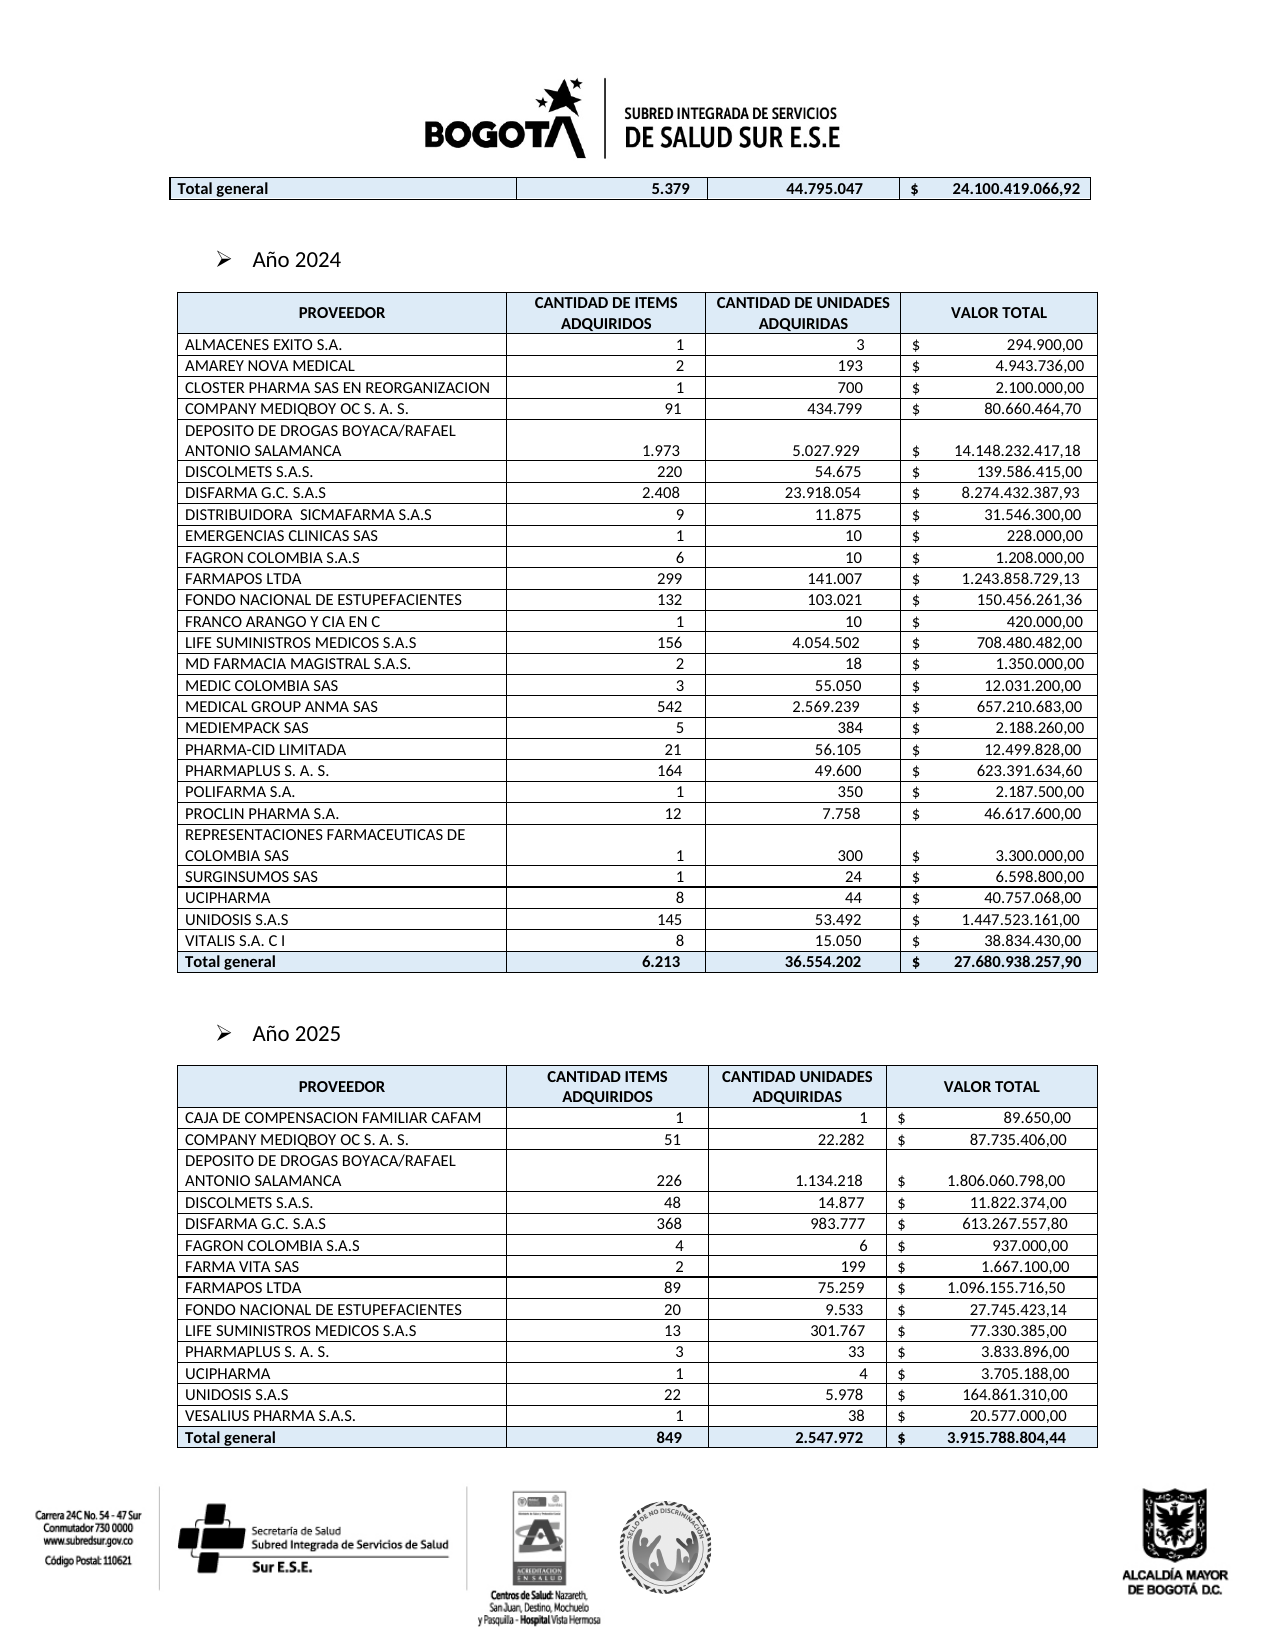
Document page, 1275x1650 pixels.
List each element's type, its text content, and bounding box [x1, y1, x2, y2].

table_cell 1 [507, 611, 705, 631]
table_cell $ 77.330.385,00 [887, 1320, 1097, 1341]
table_cell 14.877 [709, 1192, 886, 1212]
table_cell VITALIS S.A. C I [178, 930, 506, 951]
table_cell 15.050 [706, 930, 900, 951]
table_cell $ 164.861.310,00 [887, 1384, 1097, 1404]
table_cell $ 937.000,00 [887, 1235, 1097, 1255]
table_cell 13 [507, 1320, 708, 1341]
table_cell 53.492 [706, 909, 900, 929]
table_cell $ 623.391.634,60 [901, 760, 1097, 781]
table_cell 164 [507, 760, 705, 781]
table_cell $ 150.456.261,36 [901, 590, 1097, 610]
list Año 2025 [215, 1019, 1098, 1047]
table_cell $ 46.617.600,00 [901, 803, 1097, 823]
table_cell 1.134.218 [709, 1150, 886, 1191]
table_cell DISFARMA G.C. S.A.S [178, 483, 506, 503]
table_cell 11.875 [706, 504, 900, 524]
table_cell DISCOLMETS S.A.S. [178, 461, 506, 482]
table_cell $ 12.031.200,00 [901, 675, 1097, 695]
table_cell 132 [507, 590, 705, 610]
table_cell FARMA VITA SAS [178, 1256, 506, 1276]
table_cell $ 420.000,00 [901, 611, 1097, 631]
table_cell Total general [178, 1427, 506, 1447]
table_cell 51 [507, 1129, 708, 1149]
table_cell 1 [507, 334, 705, 355]
table_cell 3 [507, 1342, 708, 1362]
table_cell 384 [706, 718, 900, 738]
table_cell 5 [507, 718, 705, 738]
table_cell $ 2.100.000,00 [901, 377, 1097, 397]
table_cell $ 1.667.100,00 [887, 1256, 1097, 1276]
table_cell $ 6.598.800,00 [901, 866, 1097, 886]
table_cell 21 [507, 739, 705, 759]
table_cell 44.795.047 [708, 178, 899, 198]
table_cell FAGRON COLOMBIA S.A.S [178, 1235, 506, 1255]
table_cell 1 [507, 1363, 708, 1383]
table_cell $ 228.000,00 [901, 526, 1097, 546]
table_cell 300 [706, 825, 900, 865]
table_cell COMPANY MEDIQBOY OC S. A. S. [178, 1129, 506, 1149]
table_cell $ 31.546.300,00 [901, 504, 1097, 524]
table_cell 141.007 [706, 568, 900, 588]
table_cell 983.777 [709, 1214, 886, 1234]
table_cell 10 [706, 547, 900, 567]
table_cell $ 3.833.896,00 [887, 1342, 1097, 1362]
table_cell 9.533 [709, 1299, 886, 1319]
table_cell $ 24.100.419.066,92 [900, 178, 1090, 198]
table_cell 49.600 [706, 760, 900, 781]
table_cell 2 [507, 356, 705, 376]
table_cell 2.408 [507, 483, 705, 503]
table_cell 56.105 [706, 739, 900, 759]
table_cell $ 2.188.260,00 [901, 718, 1097, 738]
table_cell 1 [507, 526, 705, 546]
table_cell 4 [709, 1363, 886, 1383]
table_cell 193 [706, 356, 900, 376]
table_cell DISFARMA G.C. S.A.S [178, 1214, 506, 1234]
table_cell 18 [706, 654, 900, 674]
table_cell $ 3.915.788.804,44 [887, 1427, 1097, 1447]
picture [416, 72, 843, 166]
table_cell UCIPHARMA [178, 888, 506, 908]
table_cell $ 12.499.828,00 [901, 739, 1097, 759]
table_cell UNIDOSIS S.A.S [178, 909, 506, 929]
table_cell 1 [709, 1108, 886, 1128]
table_cell PHARMAPLUS S. A. S. [178, 760, 506, 781]
table_cell LIFE SUMINISTROS MEDICOS S.A.S [178, 632, 506, 653]
table_cell 3 [507, 675, 705, 695]
table_cell 2.569.239 [706, 696, 900, 717]
table_cell 36.554.202 [706, 952, 900, 972]
table_cell $ 3.300.000,00 [901, 825, 1097, 865]
table_cell EMERGENCIAS CLINICAS SAS [178, 526, 506, 546]
table_cell 434.799 [706, 399, 900, 419]
table_cell 91 [507, 399, 705, 419]
table_cell PROCLIN PHARMA S.A. [178, 803, 506, 823]
table_cell Total general [171, 178, 516, 198]
table_cell $ 1.243.858.729,13 [901, 568, 1097, 588]
table_cell 6.213 [507, 952, 705, 972]
table_cell UNIDOSIS S.A.S [178, 1384, 506, 1404]
table_cell REPRESENTACIONES FARMACEUTICAS DE COLOMBIA SAS [178, 825, 506, 865]
table_cell 75.259 [709, 1278, 886, 1298]
table_cell $ 708.480.482,00 [901, 632, 1097, 653]
table_cell $ 87.735.406,00 [887, 1129, 1097, 1149]
table_cell 10 [706, 611, 900, 631]
table_cell SURGINSUMOS SAS [178, 866, 506, 886]
table_cell FARMAPOS LTDA [178, 568, 506, 588]
table_cell 33 [709, 1342, 886, 1362]
table_cell $ 40.757.068,00 [901, 888, 1097, 908]
table_cell $ 20.577.000,00 [887, 1406, 1097, 1426]
table_cell $ 27.680.938.257,90 [901, 952, 1097, 972]
table_cell $ 8.274.432.387,93 [901, 483, 1097, 503]
table_cell CAJA DE COMPENSACION FAMILIAR CAFAM [178, 1108, 506, 1128]
table_cell $ 11.822.374,00 [887, 1192, 1097, 1212]
table_cell $ 1.096.155.716,50 [887, 1278, 1097, 1298]
table_cell VESALIUS PHARMA S.A.S. [178, 1406, 506, 1426]
table_cell FAGRON COLOMBIA S.A.S [178, 547, 506, 567]
table_cell 350 [706, 782, 900, 802]
table_cell MD FARMACIA MAGISTRAL S.A.S. [178, 654, 506, 674]
table_cell PHARMAPLUS S. A. S. [178, 1342, 506, 1362]
table_cell DEPOSITO DE DROGAS BOYACA/RAFAEL ANTONIO SALAMANCA [178, 420, 506, 460]
table_cell 6 [507, 547, 705, 567]
table_cell 54.675 [706, 461, 900, 482]
picture [1122, 1482, 1234, 1604]
table_cell 8 [507, 930, 705, 951]
table_cell 48 [507, 1192, 708, 1212]
table_cell 44 [706, 888, 900, 908]
table_cell 301.767 [709, 1320, 886, 1341]
table_cell $ 1.350.000,00 [901, 654, 1097, 674]
table_cell 2 [507, 654, 705, 674]
table_cell $ 1.806.060.798,00 [887, 1150, 1097, 1191]
table_cell CLOSTER PHARMA SAS EN REORGANIZACION [178, 377, 506, 397]
table_cell AMAREY NOVA MEDICAL [178, 356, 506, 376]
table_header VALOR TOTAL [901, 293, 1097, 333]
table_cell 1 [507, 377, 705, 397]
list Año 2024 [215, 246, 1098, 274]
table_cell 220 [507, 461, 705, 482]
table_cell DISCOLMETS S.A.S. [178, 1192, 506, 1212]
table_cell 22 [507, 1384, 708, 1404]
table_cell 103.021 [706, 590, 900, 610]
table_cell PHARMA-CID LIMITADA [178, 739, 506, 759]
table_cell 23.918.054 [706, 483, 900, 503]
table_cell 199 [709, 1256, 886, 1276]
table_cell $ 613.267.557,80 [887, 1214, 1097, 1234]
table_cell MEDIC COLOMBIA SAS [178, 675, 506, 695]
table_cell 1 [507, 866, 705, 886]
table_cell FONDO NACIONAL DE ESTUPEFACIENTES [178, 590, 506, 610]
table_cell 2.547.972 [709, 1427, 886, 1447]
table_cell 4 [507, 1235, 708, 1255]
table_cell MEDICAL GROUP ANMA SAS [178, 696, 506, 717]
table_cell COMPANY MEDIQBOY OC S. A. S. [178, 399, 506, 419]
table_cell FARMAPOS LTDA [178, 1278, 506, 1298]
table_header VALOR TOTAL [887, 1066, 1097, 1107]
table_cell 226 [507, 1150, 708, 1191]
table_cell 4.054.502 [706, 632, 900, 653]
table_cell FRANCO ARANGO Y CIA EN C [178, 611, 506, 631]
table_cell 700 [706, 377, 900, 397]
table_cell 7.758 [706, 803, 900, 823]
table_cell 156 [507, 632, 705, 653]
table_cell 368 [507, 1214, 708, 1234]
table_cell 24 [706, 866, 900, 886]
table_cell Total general [178, 952, 506, 972]
table_cell $ 2.187.500,00 [901, 782, 1097, 802]
picture [619, 1501, 712, 1594]
table_cell 299 [507, 568, 705, 588]
table_cell UCIPHARMA [178, 1363, 506, 1383]
table_header CANTIDAD UNIDADES ADQUIRIDAS [709, 1066, 886, 1107]
table_cell 1 [507, 782, 705, 802]
table_cell 9 [507, 504, 705, 524]
table_cell DEPOSITO DE DROGAS BOYACA/RAFAEL ANTONIO SALAMANCA [178, 1150, 506, 1191]
table_cell 55.050 [706, 675, 900, 695]
table_cell POLIFARMA S.A. [178, 782, 506, 802]
table_cell 1 [507, 825, 705, 865]
table_cell 8 [507, 888, 705, 908]
table_cell $ 14.148.232.417,18 [901, 420, 1097, 460]
table_cell 12 [507, 803, 705, 823]
table_header PROVEEDOR [178, 293, 506, 333]
table_cell 89 [507, 1278, 708, 1298]
table_cell 849 [507, 1427, 708, 1447]
table_cell 38 [709, 1406, 886, 1426]
table_cell MEDIEMPACK SAS [178, 718, 506, 738]
table_cell 5.379 [517, 178, 707, 198]
table_cell $ 139.586.415,00 [901, 461, 1097, 482]
table_cell $ 1.447.523.161,00 [901, 909, 1097, 929]
table_header CANTIDAD DE ITEMS ADQUIRIDOS [507, 293, 705, 333]
table_cell 20 [507, 1299, 708, 1319]
table_cell 10 [706, 526, 900, 546]
table_header PROVEEDOR [178, 1066, 506, 1107]
table_cell 3 [706, 334, 900, 355]
table_cell 1 [507, 1406, 708, 1426]
table_cell 1.973 [507, 420, 705, 460]
table_header CANTIDAD ITEMS ADQUIRIDOS [507, 1066, 708, 1107]
table_cell $ 4.943.736,00 [901, 356, 1097, 376]
table_cell 6 [709, 1235, 886, 1255]
table_cell 2 [507, 1256, 708, 1276]
table_cell 5.027.929 [706, 420, 900, 460]
table_cell 145 [507, 909, 705, 929]
table_cell 542 [507, 696, 705, 717]
table_cell DISTRIBUIDORA SICMAFARMA S.A.S [178, 504, 506, 524]
table_cell 22.282 [709, 1129, 886, 1149]
table_cell ALMACENES EXITO S.A. [178, 334, 506, 355]
table_cell LIFE SUMINISTROS MEDICOS S.A.S [178, 1320, 506, 1341]
table_cell $ 3.705.188,00 [887, 1363, 1097, 1383]
table_cell $ 27.745.423,14 [887, 1299, 1097, 1319]
table_cell $ 80.660.464,70 [901, 399, 1097, 419]
table_cell $ 1.208.000,00 [901, 547, 1097, 567]
table_cell FONDO NACIONAL DE ESTUPEFACIENTES [178, 1299, 506, 1319]
table_cell 5.978 [709, 1384, 886, 1404]
table_cell $ 89.650,00 [887, 1108, 1097, 1128]
table_cell 1 [507, 1108, 708, 1128]
table_cell $ 657.210.683,00 [901, 696, 1097, 717]
table_header CANTIDAD DE UNIDADES ADQUIRIDAS [706, 293, 900, 333]
table_cell $ 294.900,00 [901, 334, 1097, 355]
table_cell $ 38.834.430,00 [901, 930, 1097, 951]
picture [31, 1481, 606, 1629]
